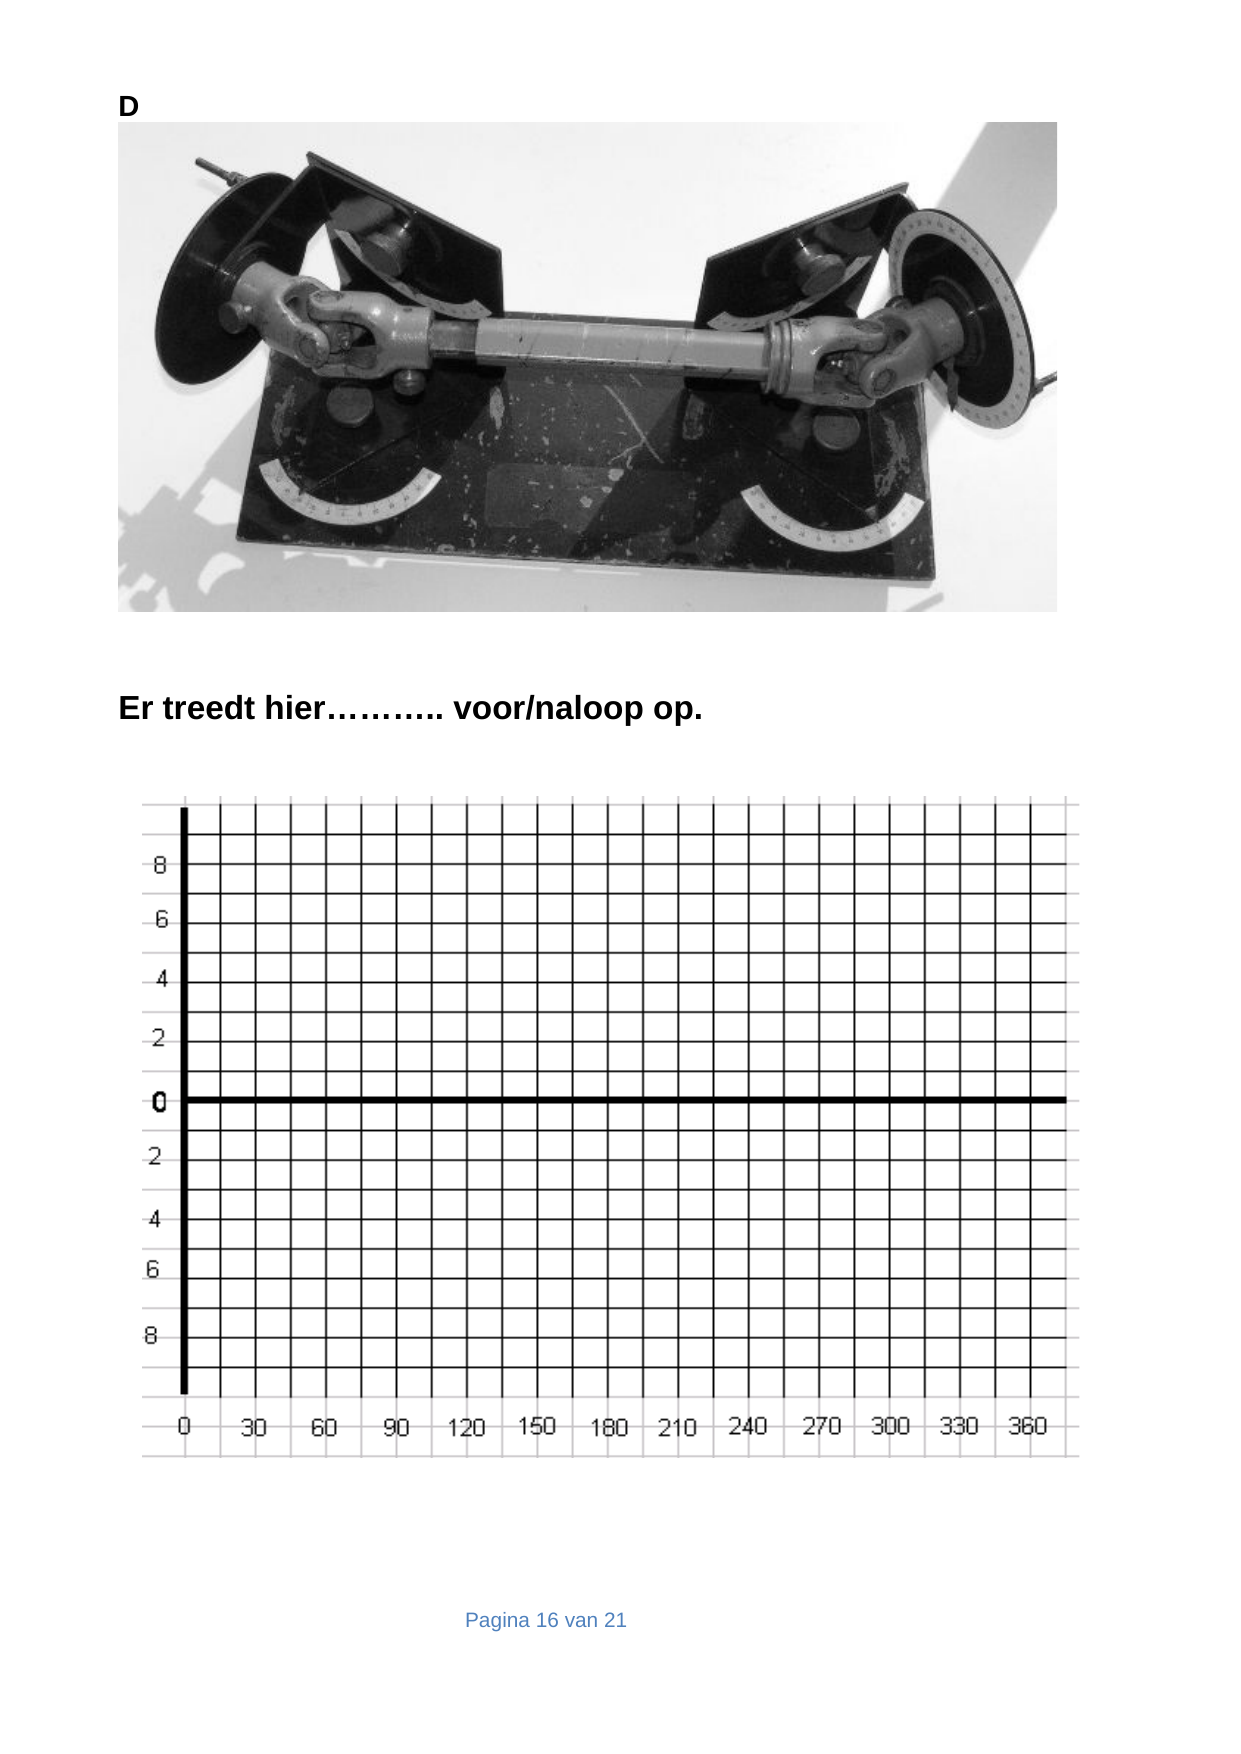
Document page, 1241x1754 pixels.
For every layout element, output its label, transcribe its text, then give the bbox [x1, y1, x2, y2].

subtitle D [118, 89, 1169, 122]
picture [118, 122, 1058, 612]
picture [142, 796, 1080, 1458]
text Er treedt hier……….. voor/naloop op. [118, 688, 1169, 727]
